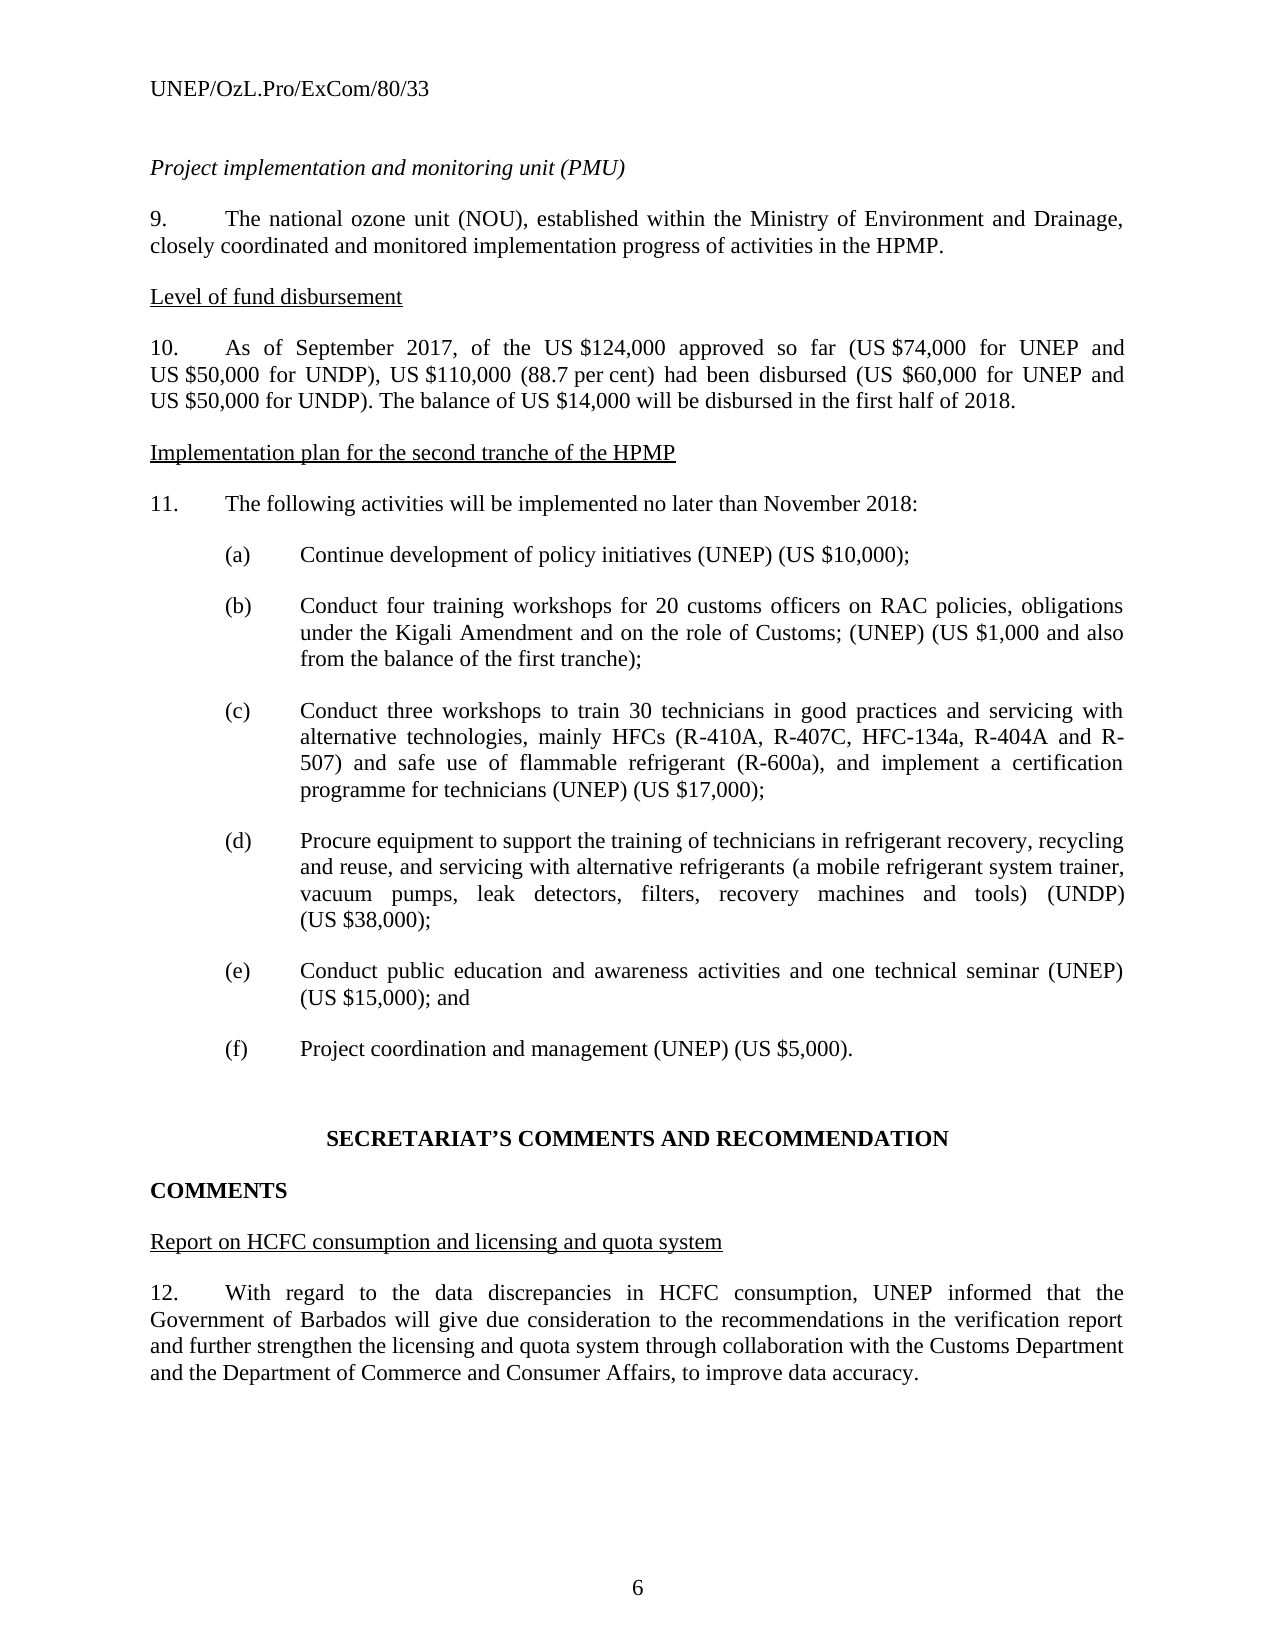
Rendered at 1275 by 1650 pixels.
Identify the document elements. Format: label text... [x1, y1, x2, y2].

text Level of fund disbursement [150, 283, 1125, 309]
subtitle Procure equipment to support the training of technicians in refrigerant recovery, recycling and reuse, and servicing with alternative refrigerants (a mobile refrigerant system trainer, vacuum pumps, leak detectors, filters, recovery machines and tools) (UNDP) (US $38,000); [225, 827, 1125, 932]
text Implementation plan for the second tranche of the HPMP [150, 438, 1125, 465]
text SECRETARIAT’S COMMENTS AND RECOMMENDATION [150, 1125, 1125, 1152]
subtitle Continue development of policy initiatives (UNEP) (US $10,000); [225, 541, 1125, 568]
subtitle The following activities will be implemented no later than November 2018: [150, 490, 1125, 516]
subtitle Conduct four training workshops for 20 customs officers on RAC policies, obligations under the Kigali Amendment and on the role of Customs; (UNEP) (US $1,000 and also from the balance of the first tranche); [225, 593, 1125, 672]
subtitle Conduct public education and awareness activities and one technical seminar (UNEP) (US $15,000); and [225, 957, 1125, 1010]
subtitle Project coordination and management (UNEP) (US $5,000). [225, 1035, 1125, 1062]
subtitle Conduct three workshops to train 30 technicians in good practices and servicing with alternative technologies, mainly HFCs (R-410A, R-407C, HFC-134a, R-404A and R-507) and safe use of flammable refrigerant (R-600a), and implement a certification programme for technicians (UNEP) (US $17,000); [225, 697, 1125, 802]
subtitle The national ozone unit (NOU), established within the Ministry of Environment and Drainage, closely coordinated and monitored implementation progress of activities in the HPMP. [150, 205, 1125, 258]
subtitle As of September 2017, of the US $124,000 approved so far (US $74,000 for UNEP and US $50,000 for UNDP), US $110,000 (88.7 per cent) had been disbursed (US $60,000 for UNEP and US $50,000 for UNDP). The balance of US $14,000 will be disbursed in the first half of 2018. [150, 334, 1125, 413]
text Project implementation and monitoring unit (PMU) [150, 154, 1125, 180]
subtitle With regard to the data discrepancies in HCFC consumption, UNEP informed that the Government of Barbados will give due consideration to the recommendations in the verification report and further strengthen the licensing and quota system through collaboration with the Customs Department and the Department of Commerce and Consumer Affairs, to improve data accuracy. [150, 1279, 1125, 1385]
text Report on HCFC consumption and licensing and quota system [150, 1228, 1125, 1254]
text COMMENTS [150, 1177, 1125, 1203]
